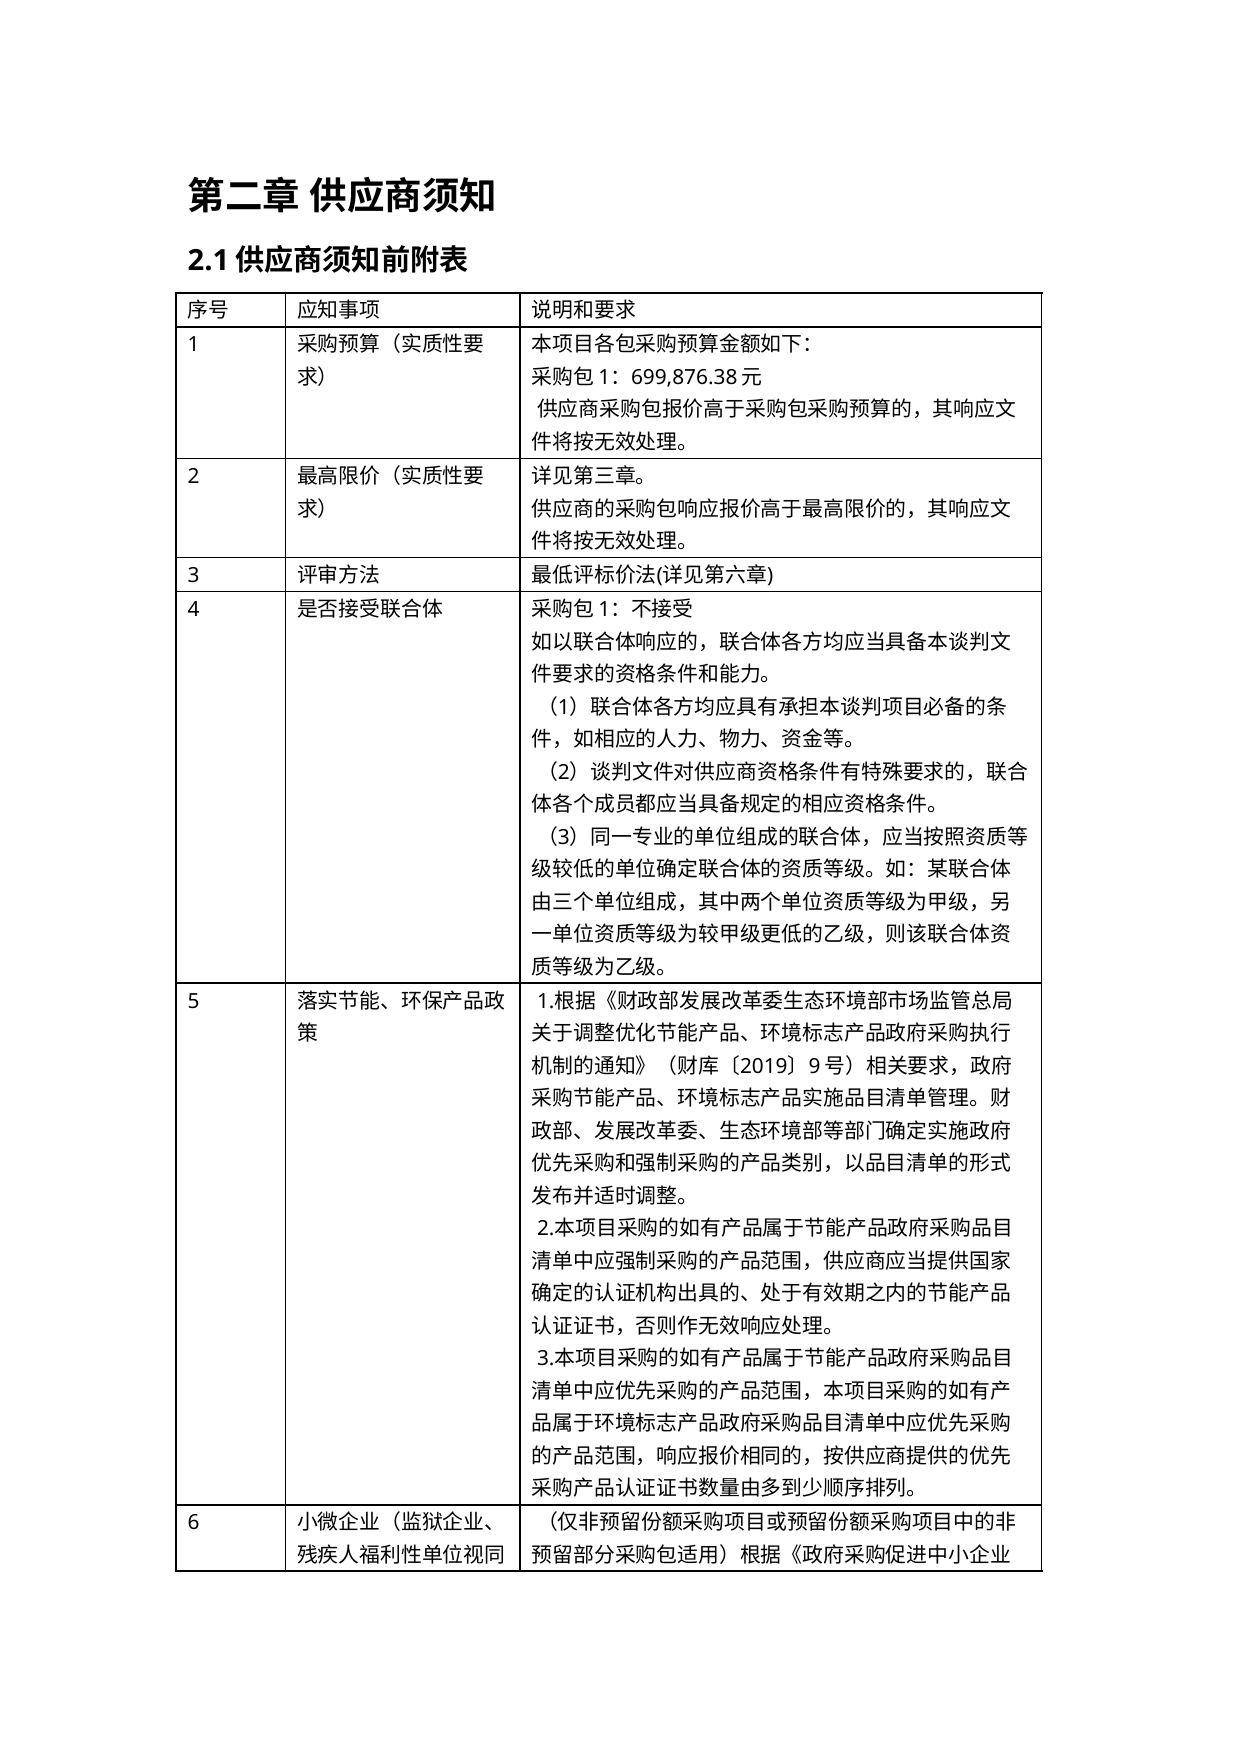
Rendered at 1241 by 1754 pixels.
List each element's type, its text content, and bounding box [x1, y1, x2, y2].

table_cell 4 [177, 592, 285, 982]
table_cell 采购包1：不接受 如以联合体响应的，联合体各方均应当具备本谈判文件要求的资格条件和能力。 （1）联合体各方均应具有承担本谈判项目必备的条件，如相应的人力、物力、资金等。 （2）谈判文件对供应商资格条件有特殊要求的，联合体各个成员都应当具备规定的相应资格条件。 （3）同一专业的单位组成的联合体，应当按照资质等级较低的单位确定联合体的资质等级。如：某联合体由三个单位组成，其中两个单位资质等级为甲级，另一单位资质等级为较甲级更低的乙级，则该联合体资质等级为乙级。 [521, 592, 1041, 982]
table_cell 落实节能、环保产品政策 [286, 984, 519, 1504]
table_cell 6 [177, 1506, 285, 1570]
table_header 应知事项 [286, 294, 519, 326]
table_cell 最低评标价法(详见第六章) [521, 558, 1041, 591]
table_cell 1.根据《财政部发展改革委生态环境部市场监管总局关于调整优化节能产品、环境标志产品政府采购执行机制的通知》（财库〔2019〕9号）相关要求，政府采购节能产品、环境标志产品实施品目清单管理。财政部、发展改革委、生态环境部等部门确定实施政府优先采购和强制采购的产品类别，以品目清单的形式发布并适时调整。 2.本项目采购的如有产品属于节能产品政府采购品目清单中应强制采购的产品范围，供应商应当提供国家确定的认证机构出具的、处于有效期之内的节能产品认证证书，否则作无效响应处理。 3.本项目采购的如有产品属于节能产品政府采购品目清单中应优先采购的产品范围，本项目采购的如有产品属于环境标志产品政府采购品目清单中应优先采购的产品范围，响应报价相同的，按供应商提供的优先采购产品认证证书数量由多到少顺序排列。 [521, 984, 1041, 1504]
table_cell 最高限价（实质性要求） [286, 459, 519, 557]
table_cell 1 [177, 328, 285, 458]
table_cell 详见第三章。 供应商的采购包响应报价高于最高限价的，其响应文件将按无效处理。 [521, 459, 1041, 557]
table_header 说明和要求 [521, 294, 1041, 326]
table_cell 采购预算（实质性要求） [286, 328, 519, 458]
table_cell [521, 1506, 1041, 1570]
table_cell 评审方法 [286, 558, 519, 591]
table_cell 3 [177, 558, 285, 591]
table_cell 本项目各包采购预算金额如下： 采购包1：699,876.38元 供应商采购包报价高于采购包采购预算的，其响应文件将按无效处理。 [521, 328, 1041, 458]
text 2.1供应商须知前附表 [187, 227, 1053, 292]
table_cell 5 [177, 984, 285, 1504]
table_cell 是否接受联合体 [286, 592, 519, 982]
text 第二章 供应商须知 [187, 162, 1053, 227]
table_header 序号 [177, 294, 285, 326]
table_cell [286, 1506, 519, 1570]
table_cell 2 [177, 459, 285, 557]
